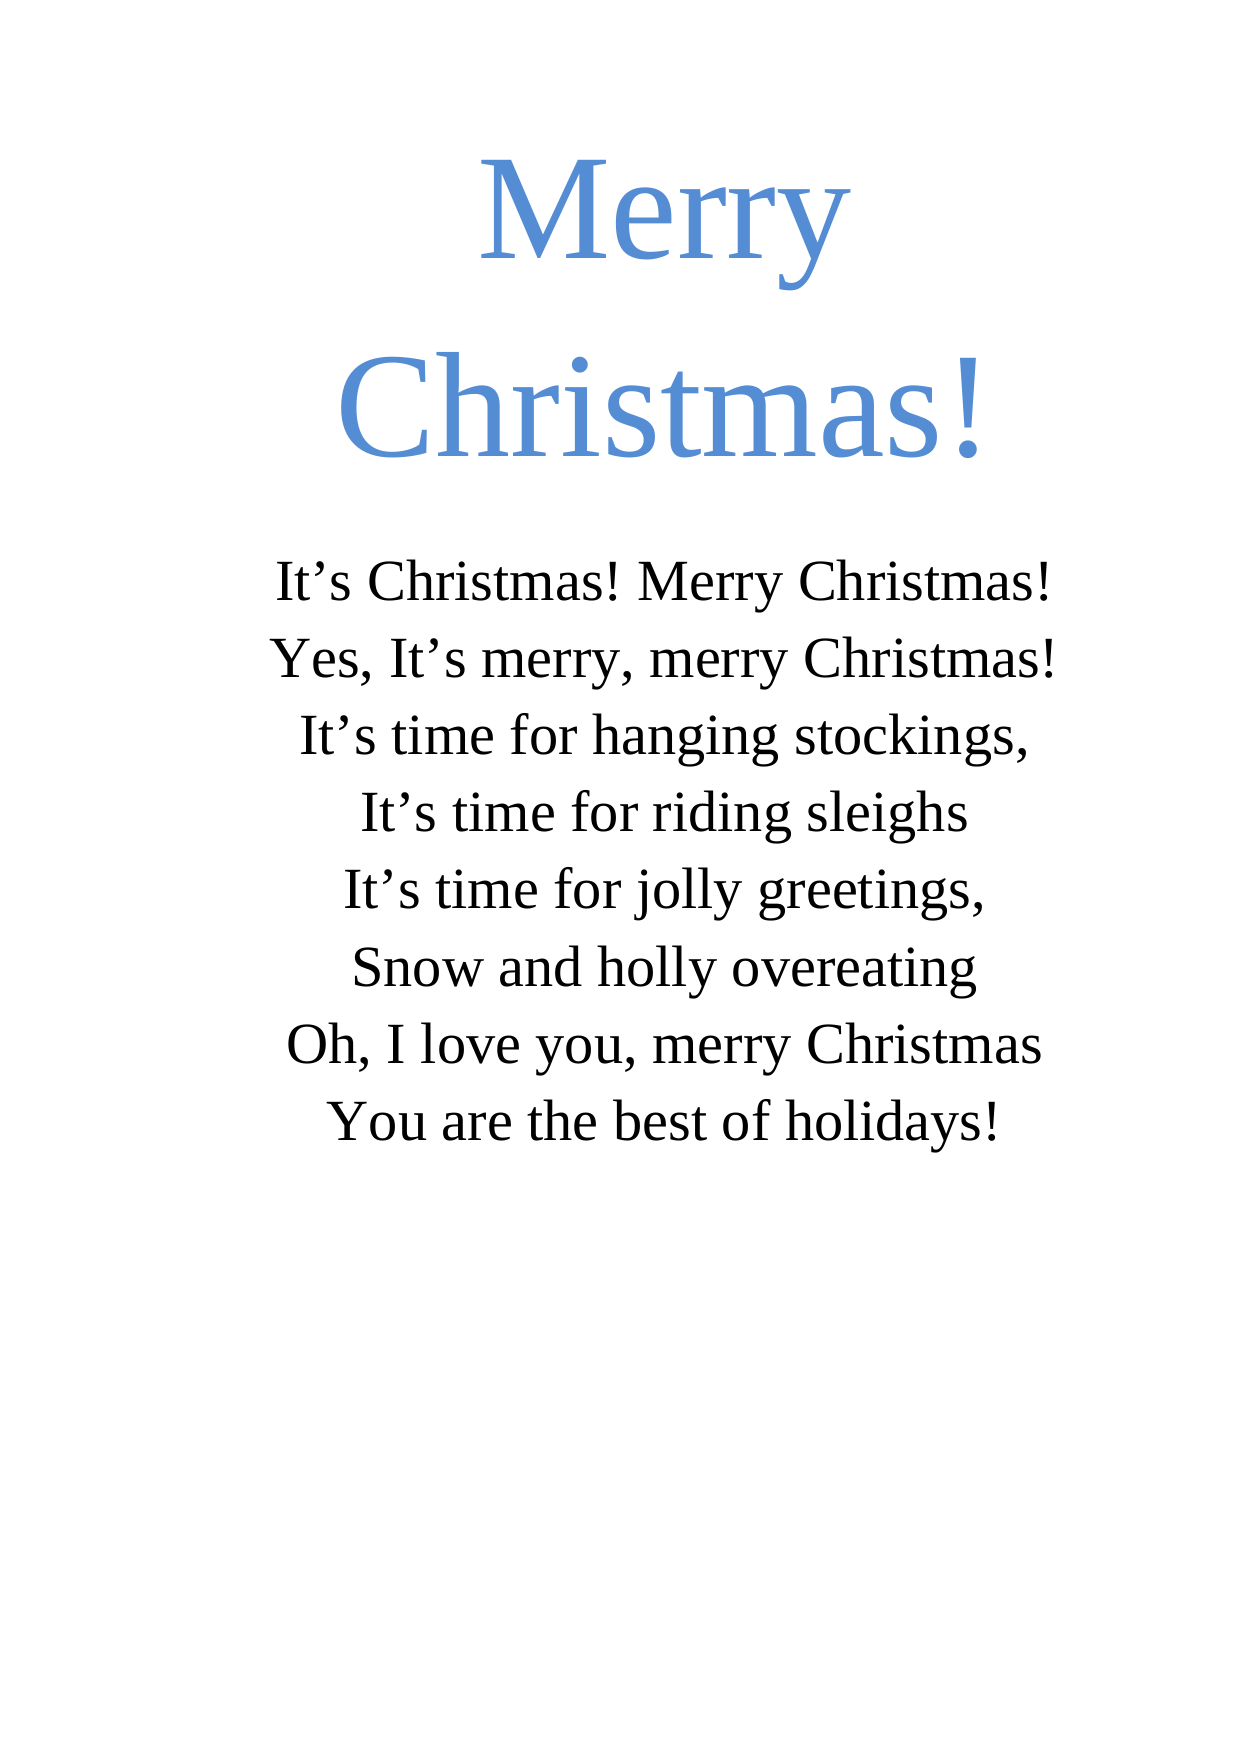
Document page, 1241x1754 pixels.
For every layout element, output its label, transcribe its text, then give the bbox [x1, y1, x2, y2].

text It’s Christmas! Merry Christmas! Yes, It’s merry, merry Christmas! It’s time for hanging stockings, It’s time for riding sleighs It’s time for jolly greetings, Snow and holly overeating Oh, I love you, merry Christmas You are the best of holidays! [177, 546, 1152, 1153]
text Merry Christmas! [177, 118, 1152, 521]
